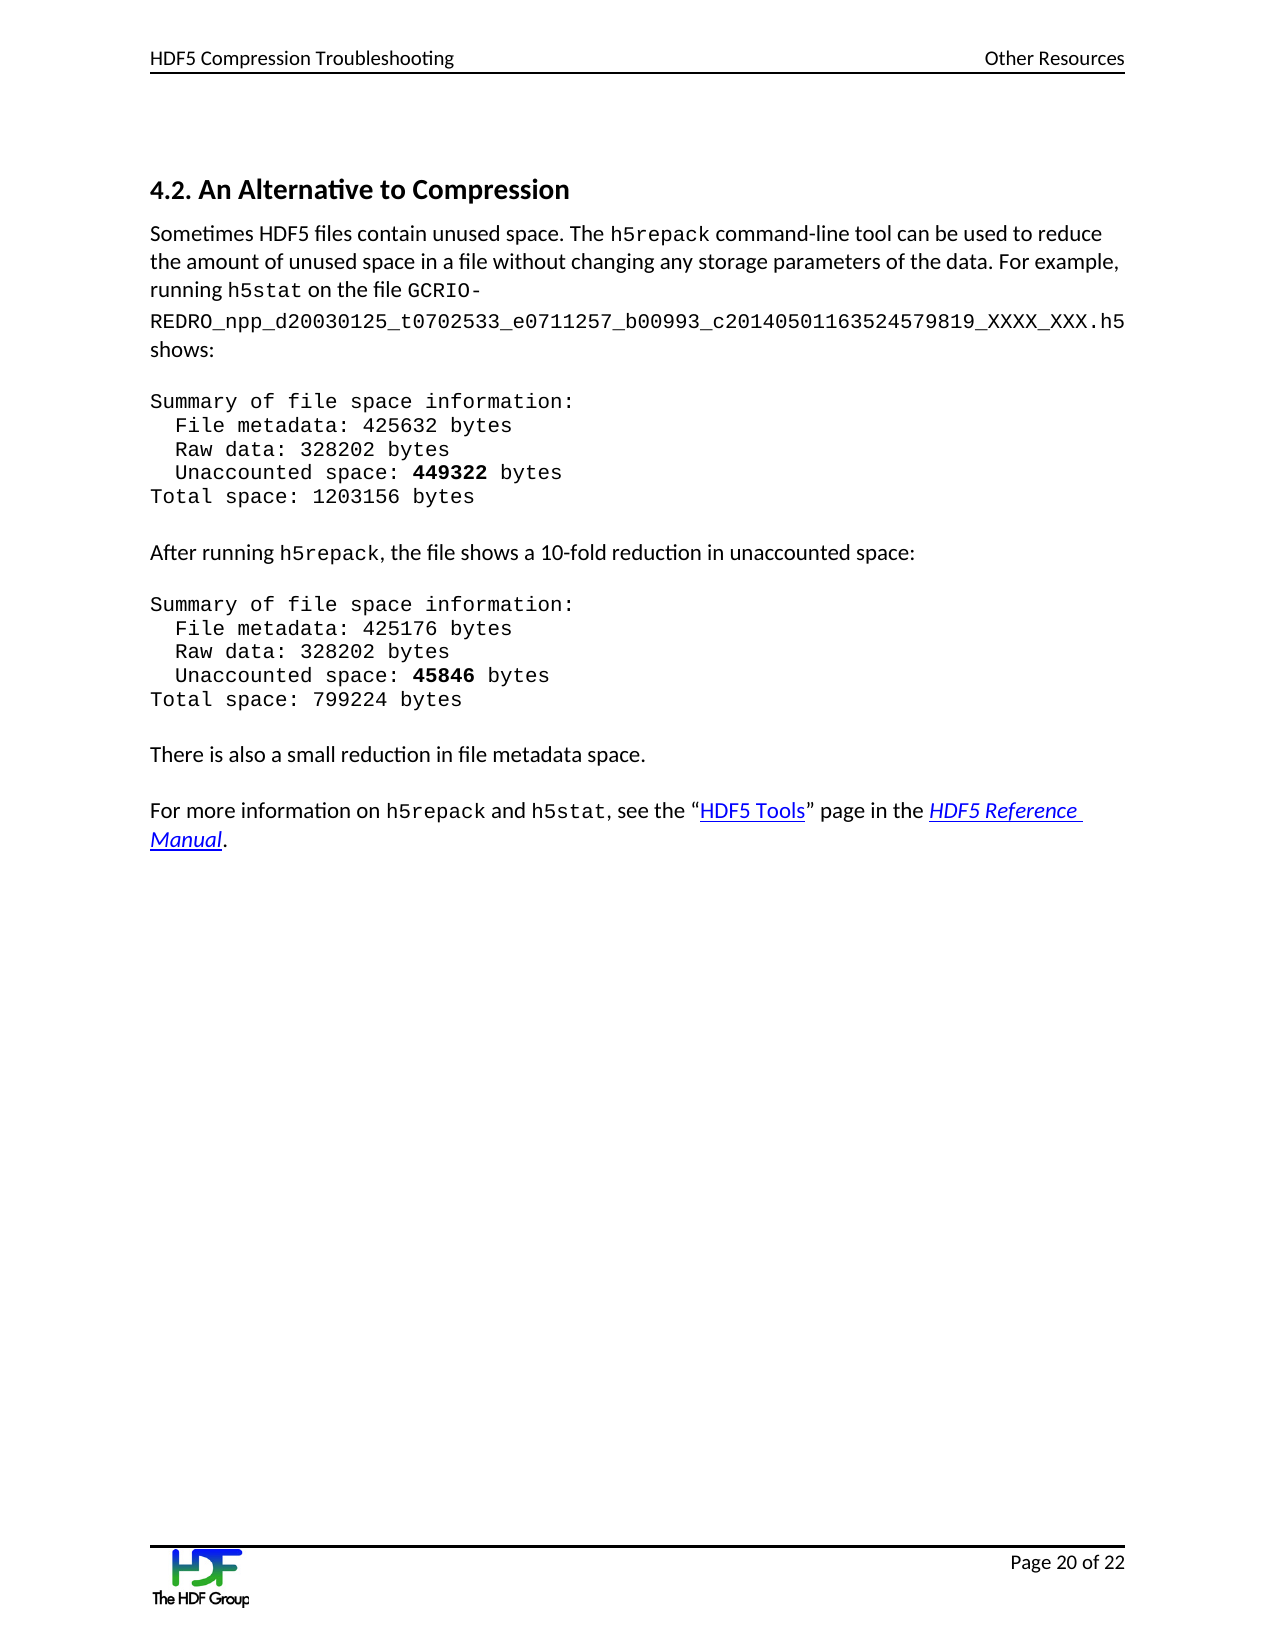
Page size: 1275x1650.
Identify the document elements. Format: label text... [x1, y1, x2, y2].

picture [152, 1549, 249, 1608]
text After running h5repack, the file shows a 10-fold reduction in unaccounted space: [150, 538, 1125, 566]
text File metadata: 425632 bytes [150, 415, 1125, 439]
text Unaccounted space: 449322 bytes [150, 462, 1125, 486]
text Unaccounted space: 45846 bytes [150, 665, 1125, 689]
text There is also a small reduction in file metadata space. [150, 740, 1125, 768]
text Total space: 1203156 bytes [150, 486, 1125, 509]
text Sometimes HDF5 files contain unused space. The h5repack command-line tool can be used to reduce the amount of unused space in a file without changing any storage parameters of the data. For example, running h5stat on the file GCRIO-REDRO_npp_d20030125_t0702533_e0711257_b00993_c20140501163524579819_XXXX_XXX.h5 shows: [150, 219, 1125, 363]
text Summary of file space information: [150, 391, 1125, 415]
text For more information on h5repack and h5stat, see the “HDF5 Tools” page in the HDF5 Reference Manual. [150, 796, 1125, 853]
text Raw data: 328202 bytes [150, 641, 1125, 665]
subtitle An Alternative to Compression [150, 171, 1125, 206]
text Summary of file space information: [150, 594, 1125, 618]
text File metadata: 425176 bytes [150, 618, 1125, 641]
text Total space: 799224 bytes [150, 689, 1125, 712]
text Raw data: 328202 bytes [150, 439, 1125, 462]
